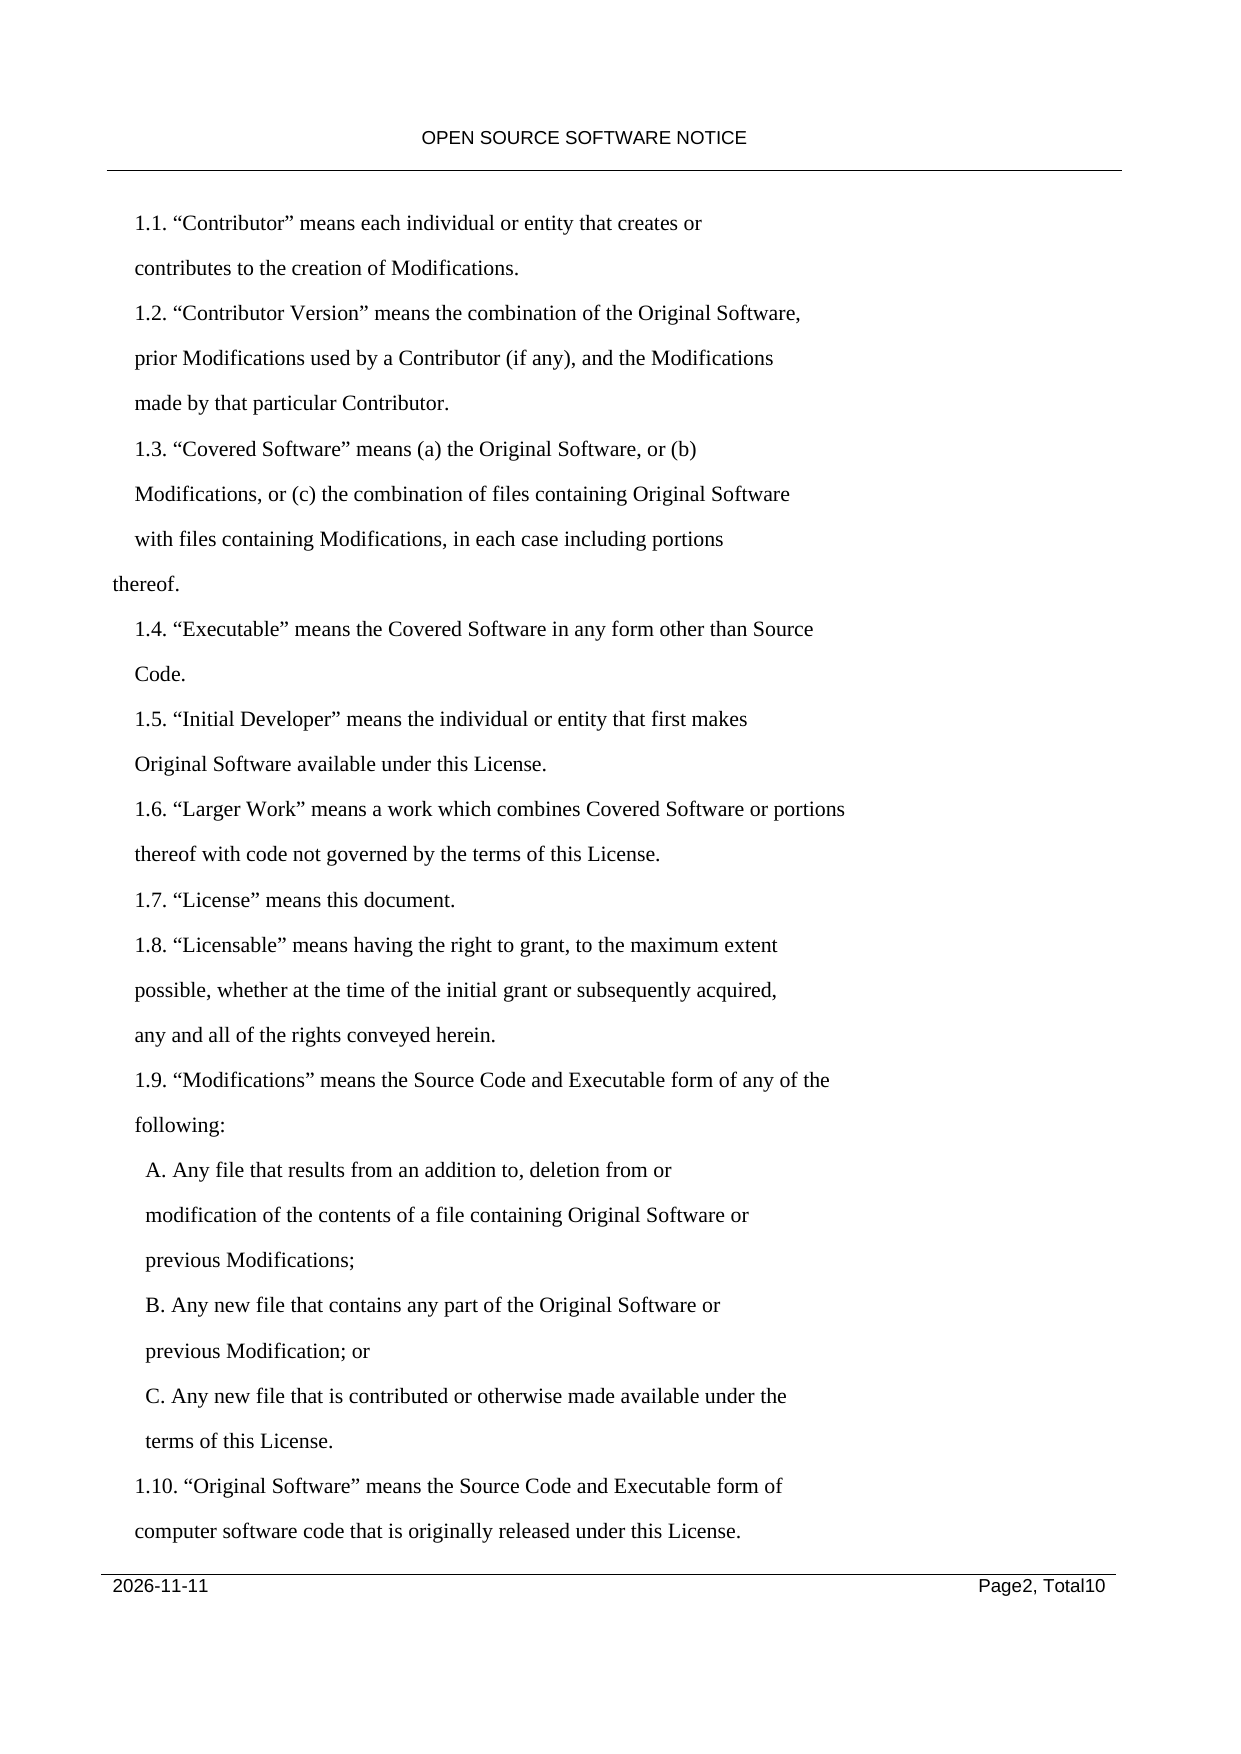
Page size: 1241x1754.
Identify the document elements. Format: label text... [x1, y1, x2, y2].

text previous Modifications; [112, 1244, 1128, 1276]
text Modifications, or (c) the combination of files containing Original Software [112, 477, 1128, 509]
text contributes to the creation of Modifications. [112, 251, 1128, 284]
text 1.6. “Larger Work” means a work which combines Covered Software or portions [112, 793, 1128, 825]
text 1.3. “Covered Software” means (a) the Original Software, or (b) [112, 432, 1128, 464]
text prior Modifications used by a Contributor (if any), and the Modifications [112, 342, 1128, 374]
text following: [112, 1108, 1128, 1141]
text with files containing Modifications, in each case including portions [112, 522, 1128, 554]
text 1.10. “Original Software” means the Source Code and Executable form of [112, 1469, 1128, 1502]
text 1.9. “Modifications” means the Source Code and Executable form of any of the [112, 1063, 1128, 1096]
text 1.2. “Contributor Version” means the combination of the Original Software, [112, 297, 1128, 329]
text 1.7. “License” means this document. [112, 883, 1128, 915]
text Original Software available under this License. [112, 748, 1128, 780]
text A. Any file that results from an addition to, deletion from or [112, 1153, 1128, 1186]
text Code. [112, 657, 1128, 690]
text previous Modification; or [112, 1334, 1128, 1366]
text C. Any new file that is contributed or otherwise made available under the [112, 1379, 1128, 1412]
text possible, whether at the time of the initial grant or subsequently acquired, [112, 973, 1128, 1006]
text made by that particular Contributor. [112, 387, 1128, 419]
text 1.4. “Executable” means the Covered Software in any form other than Source [112, 612, 1128, 645]
text B. Any new file that contains any part of the Original Software or [112, 1289, 1128, 1321]
text terms of this License. [112, 1424, 1128, 1457]
text any and all of the rights conveyed herein. [112, 1018, 1128, 1051]
text thereof with code not governed by the terms of this License. [112, 838, 1128, 870]
text 1.8. “Licensable” means having the right to grant, to the maximum extent [112, 928, 1128, 961]
text modification of the contents of a file containing Original Software or [112, 1199, 1128, 1231]
text 1.1. “Contributor” means each individual or entity that creates or [112, 206, 1128, 239]
text computer software code that is originally released under this License. [112, 1514, 1128, 1547]
text thereof. [112, 567, 1128, 600]
text 1.5. “Initial Developer” means the individual or entity that first makes [112, 702, 1128, 735]
